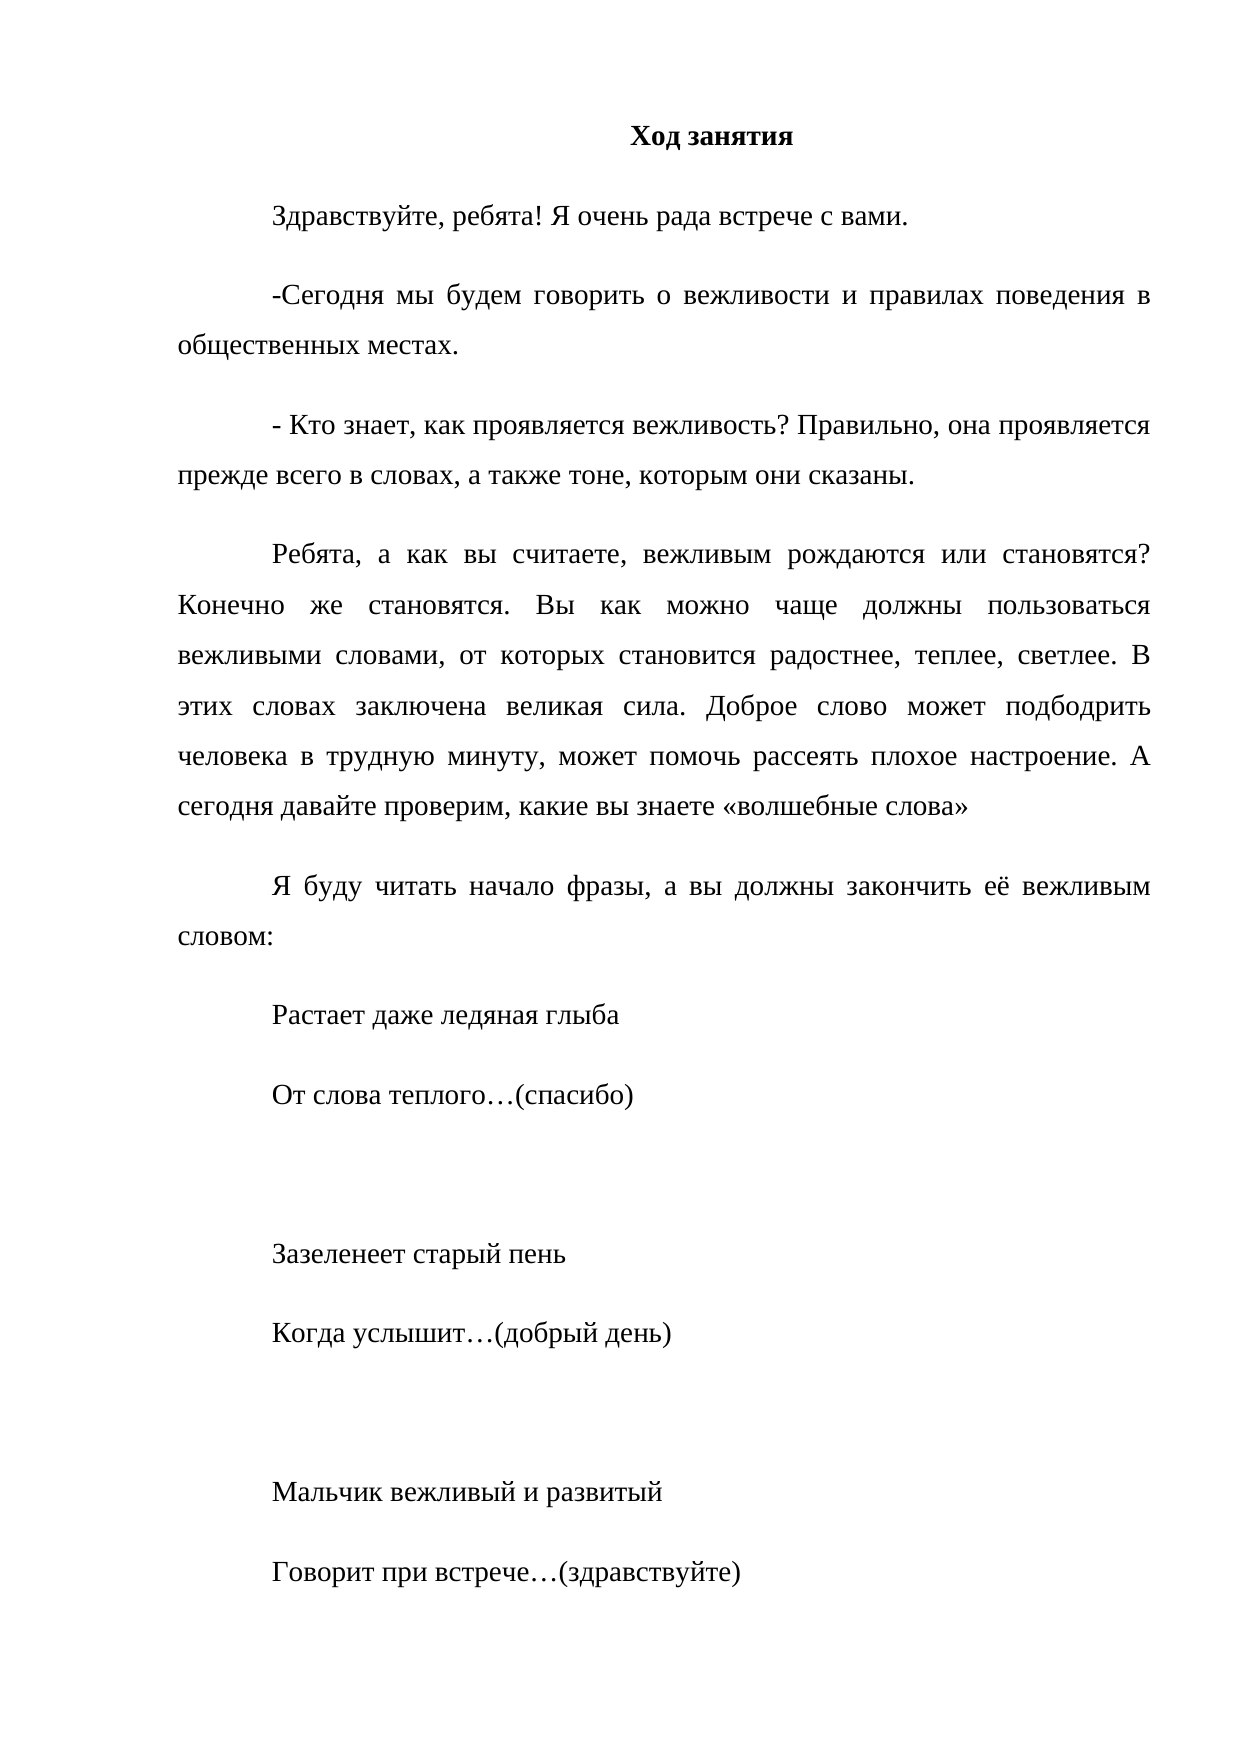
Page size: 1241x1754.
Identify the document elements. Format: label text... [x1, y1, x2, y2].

text - Кто знает, как проявляется вежливость? Правильно, она проявляется прежде всего в словах, а также тоне, которым они сказаны. [177, 407, 1152, 491]
text -Сегодня мы будем говорить о вежливости и правилах поведения в общественных местах. [177, 277, 1152, 361]
text Когда услышит…(добрый день) [177, 1315, 1152, 1349]
text Ребята, а как вы считаете, вежливым рождаются или становятся? Конечно же становятся. Вы как можно чаще должны пользоваться вежливыми словами, от которых становится радостнее, теплее, светлее. В этих словах заключена великая сила. Доброе слово может подбодрить человека в трудную минуту, может помочь рассеять плохое настроение. А сегодня давайте проверим, какие вы знаете «волшебные слова» [177, 537, 1152, 822]
text Мальчик вежливый и развитый [177, 1474, 1152, 1508]
text Говорит при встрече…(здравствуйте) [177, 1554, 1152, 1587]
text Зазеленеет старый пень [177, 1236, 1152, 1269]
text От слова теплого…(спасибо) [177, 1077, 1152, 1111]
text Растает даже ледяная глыба [177, 997, 1152, 1031]
text Ход занятия [177, 118, 1152, 152]
text Я буду читать начало фразы, а вы должны закончить её вежливым словом: [177, 868, 1152, 952]
text Здравствуйте, ребята! Я очень рада встрече с вами. [177, 198, 1152, 231]
